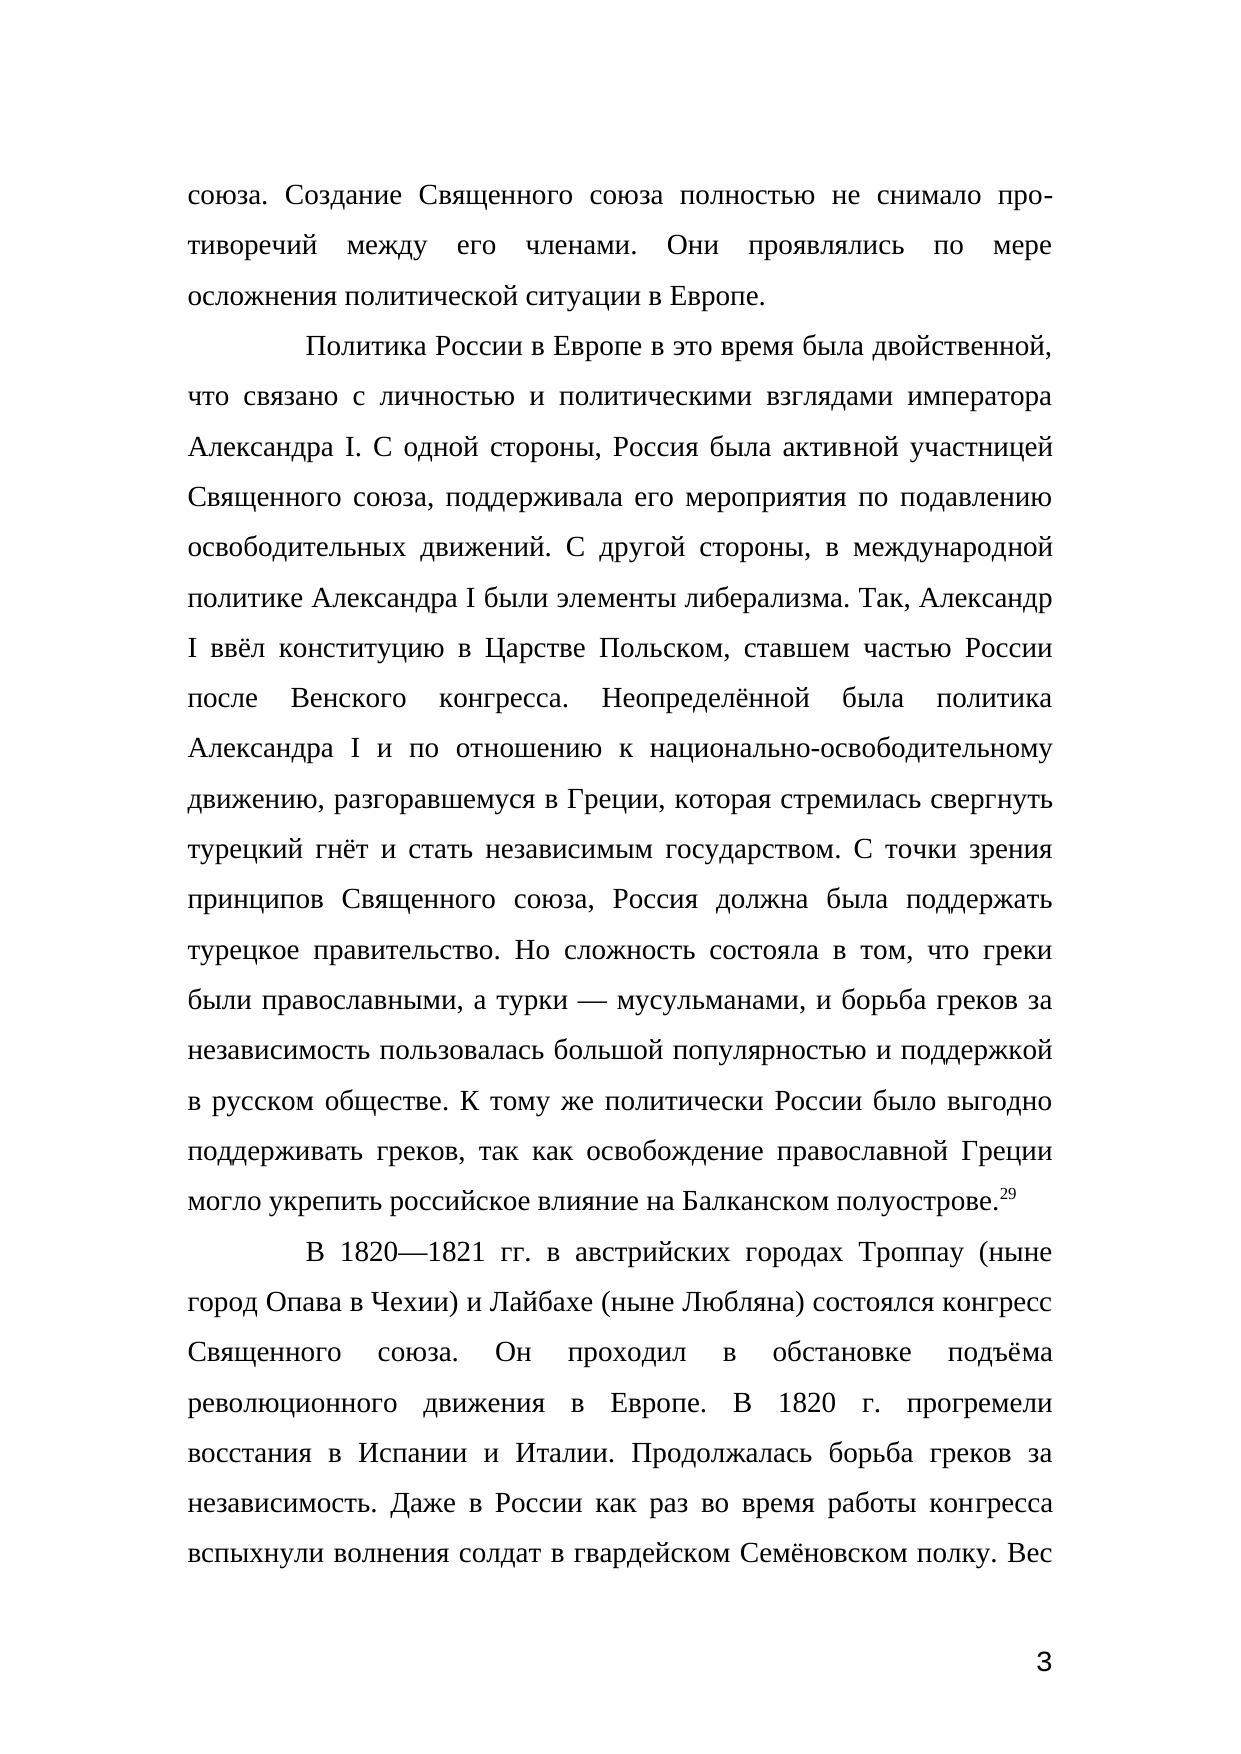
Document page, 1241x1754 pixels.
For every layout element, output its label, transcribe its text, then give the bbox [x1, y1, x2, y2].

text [187, 177, 1053, 311]
text Политика России в Европе в это время была двойственной, что связано с личностью и политическими взглядами императора Александра I. С одной стороны, Россия была активной участницей Священного союза, поддерживала его мероприятия по подавлению освободительных движений. С другой стороны, в международной политике Александра I были элементы либерализма. Так, Александр I ввёл конституцию в Царстве Польском, ставшем частью России после Венского конгресса. Неопределённой была политика Александра I и по отношению к национально-освободительному движению, разгоравшемуся в Греции, которая стремилась свергнуть турецкий гнёт и стать независимым государством. С точки зрения принципов Священного союза, Россия должна была поддержать турецкое правительство. Но сложность состояла в том, что греки были православными, а турки — мусульманами, и борьба греков за независимость пользовалась большой популярностью и поддержкой в русском обществе. К тому же политически России было выгодно поддерживать греков, так как освобождение православной Греции могло укрепить российское влияние на Балканском полуострове. [187, 328, 1053, 1217]
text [187, 1234, 1053, 1569]
